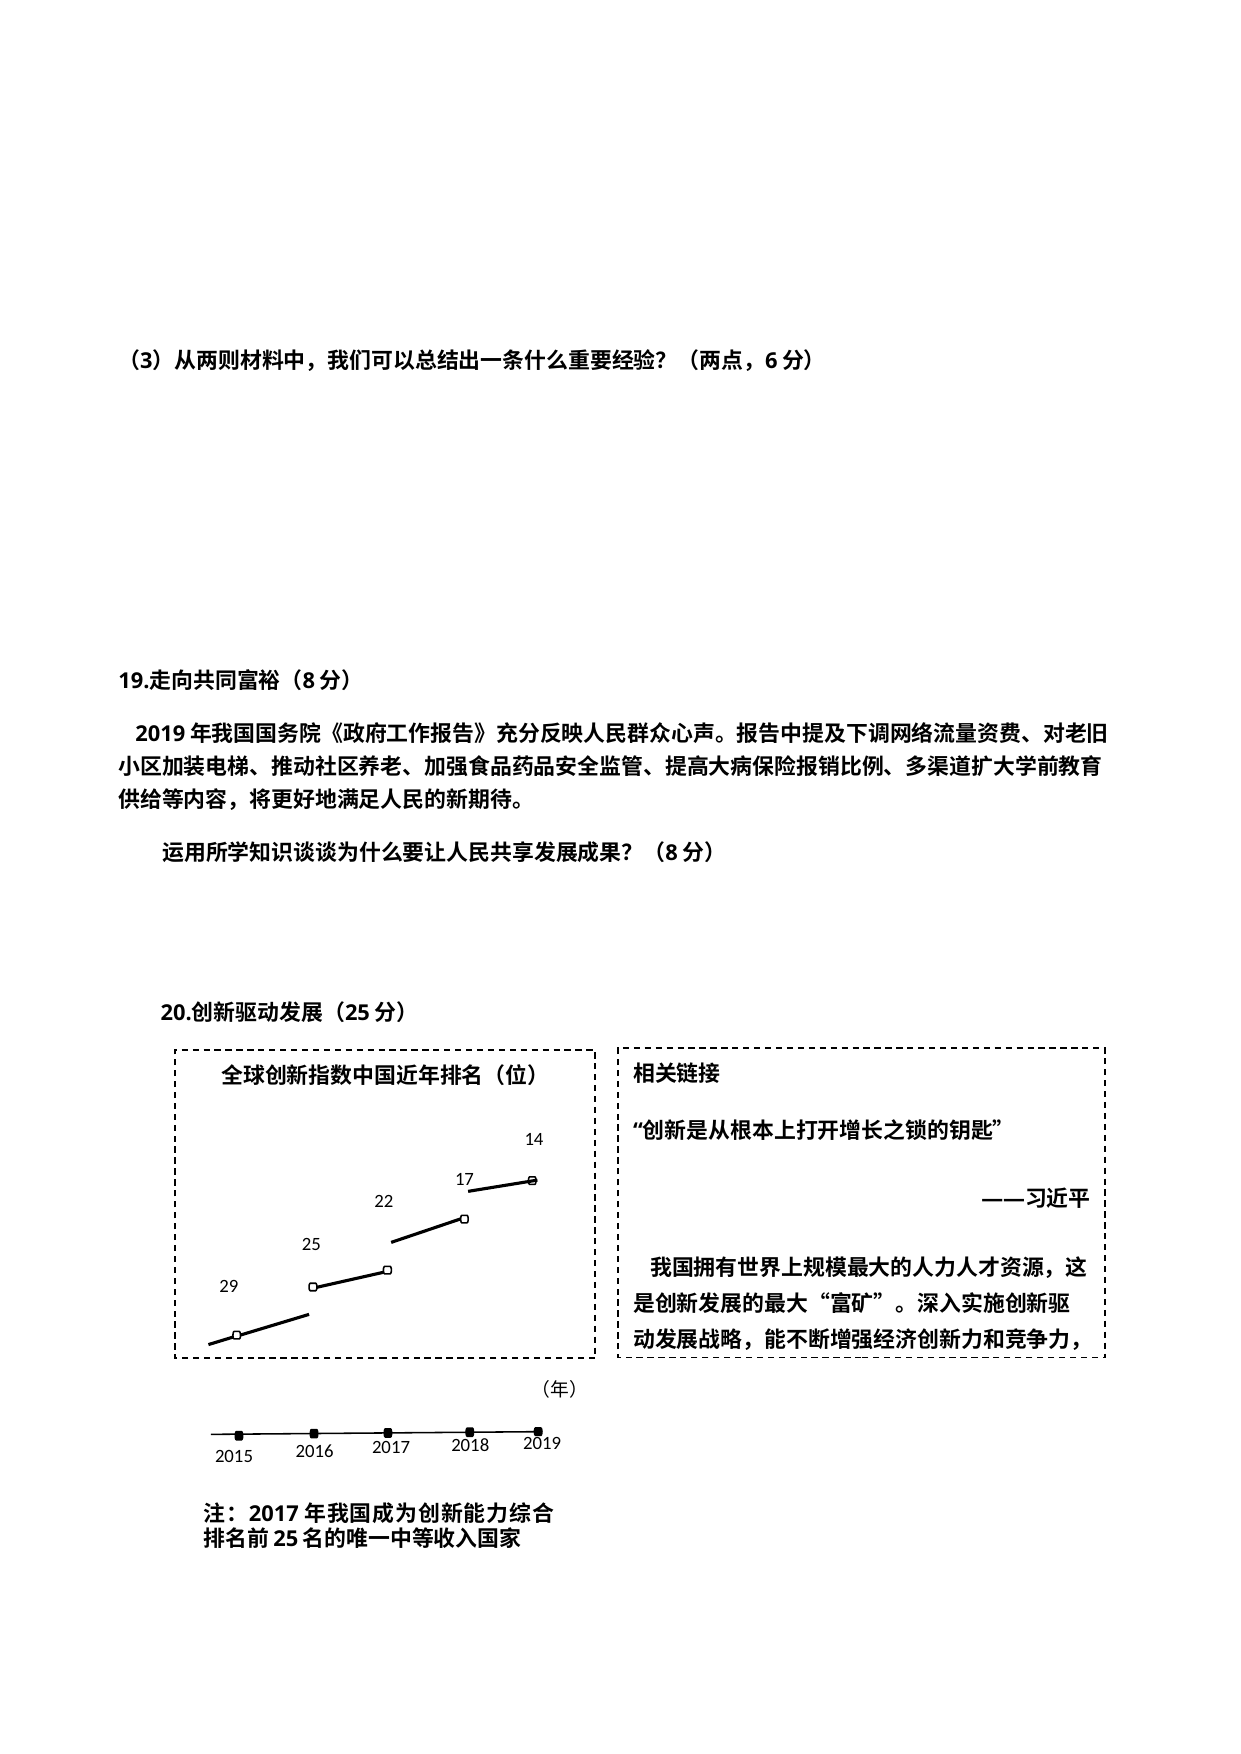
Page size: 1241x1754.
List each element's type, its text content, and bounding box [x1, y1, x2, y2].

text 运用所学知识谈谈为什么要让人民共享发展成果？（8分） [118, 834, 1122, 867]
text （3）从两则材料中，我们可以总结出一条什么重要经验？（两点，6分） [118, 343, 1122, 375]
text 20.创新驱动发展（25分） [118, 994, 1122, 1027]
text 2019年我国国务院《政府工作报告》充分反映人民群众心声。报告中提及下调网络流量资费、对老旧小区加装电梯、推动社区养老、加强食品药品安全监管、提高大病保险报销比例、多渠道扩大学前教育供给等内容，将更好地满足人民的新期待。 [118, 716, 1122, 814]
text 19.走向共同富裕（8分） [118, 663, 1122, 695]
